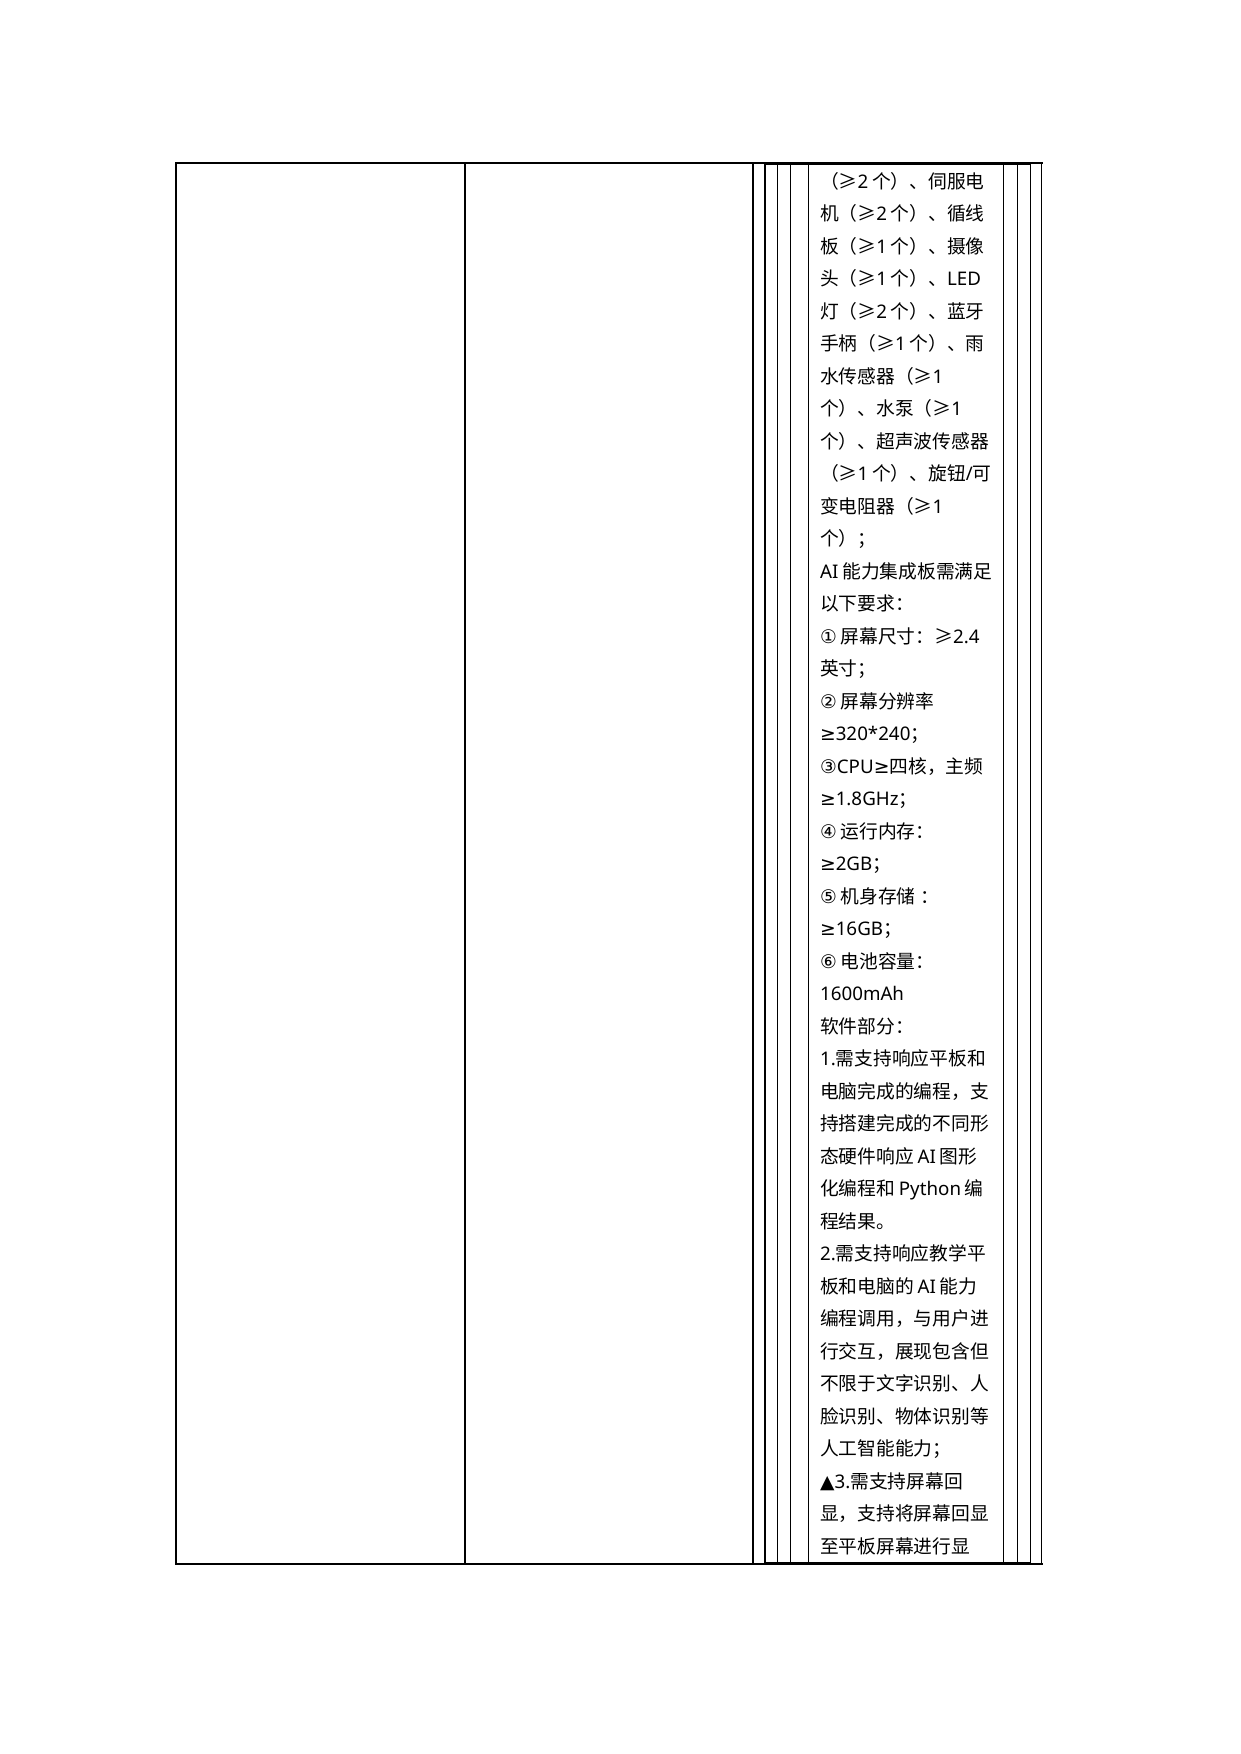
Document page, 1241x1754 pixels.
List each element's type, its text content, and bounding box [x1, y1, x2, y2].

table_cell [754, 164, 764, 1563]
table_cell [809, 165, 1003, 1562]
table_cell [1004, 165, 1017, 1562]
table_cell 1 [177, 164, 464, 1563]
table_cell [466, 164, 752, 1563]
table_cell [791, 165, 808, 1562]
table_cell [778, 165, 790, 1562]
table_cell [766, 165, 777, 1562]
table_cell [1031, 164, 1041, 1563]
table_cell [1018, 165, 1030, 1562]
